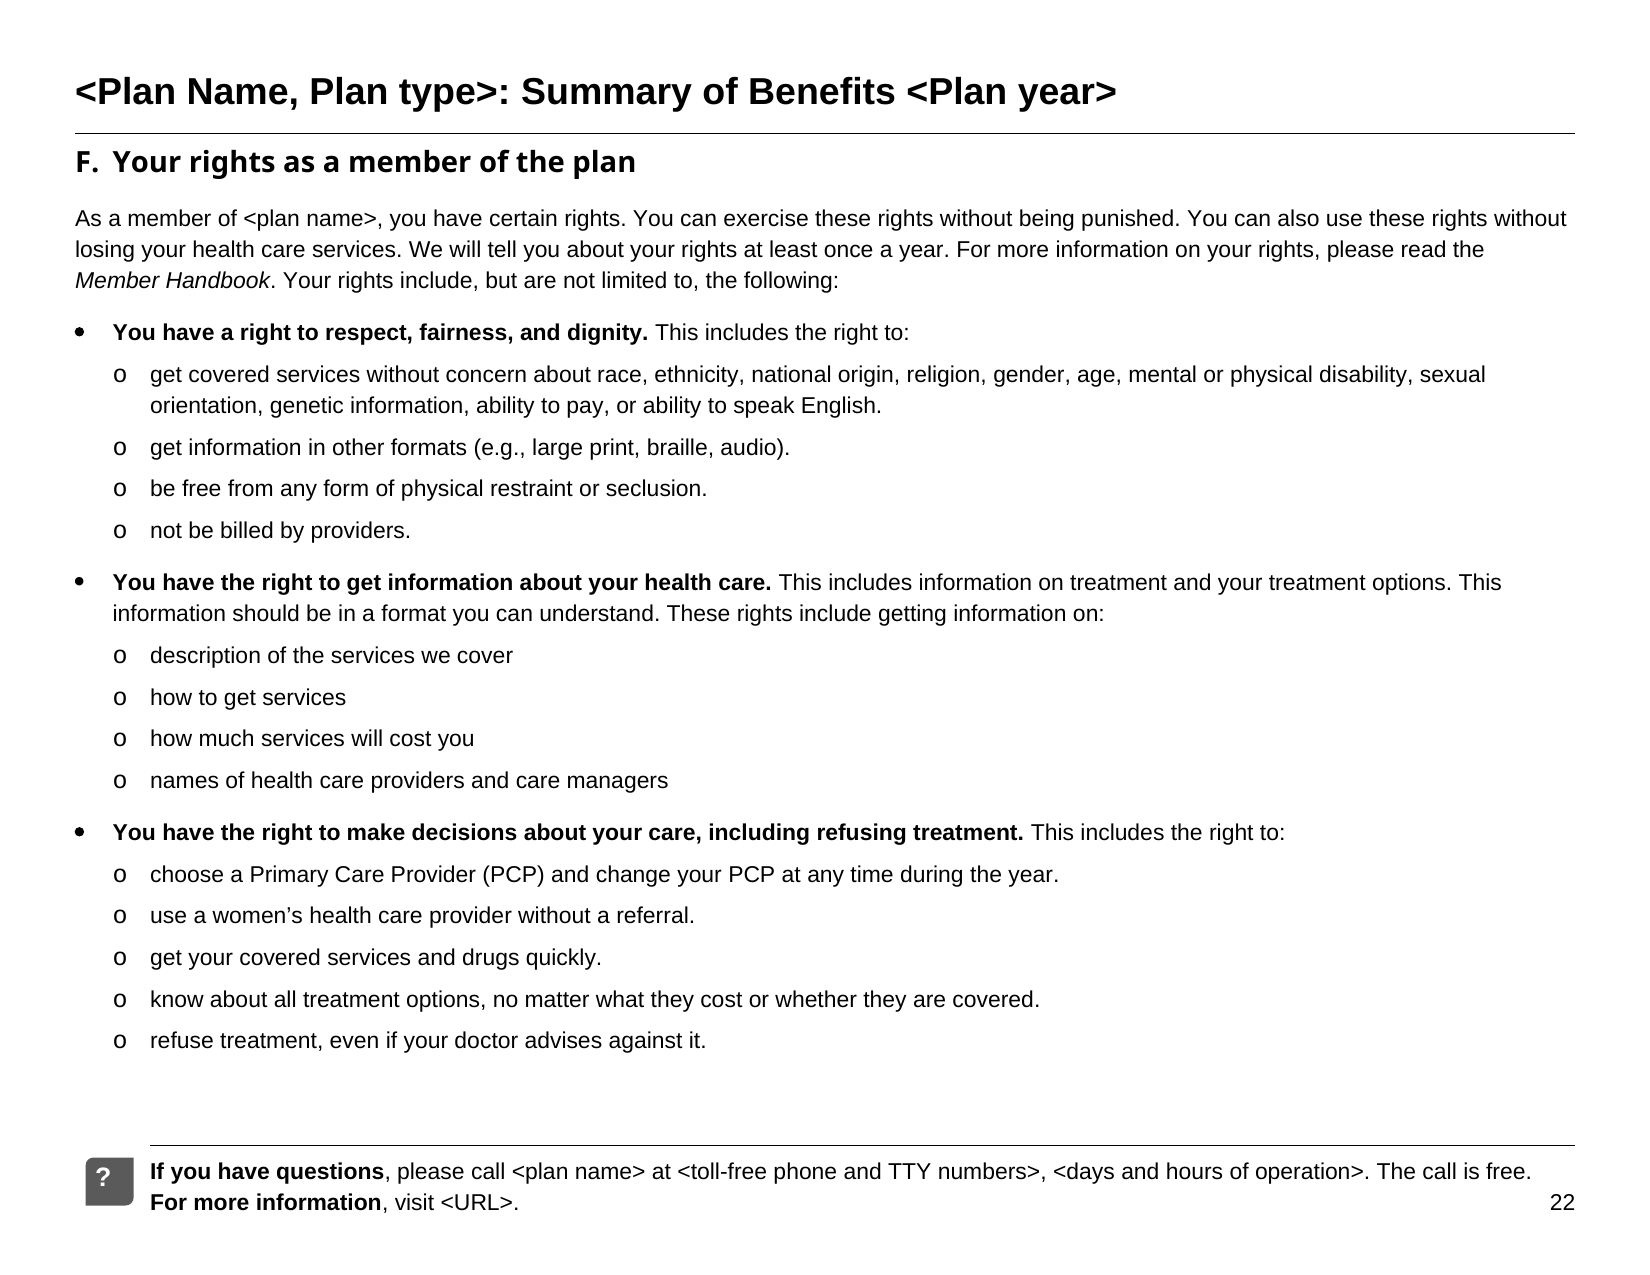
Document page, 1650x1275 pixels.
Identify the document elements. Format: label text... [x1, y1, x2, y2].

list get information in other formats (e.g., large print, braille, audio). [112, 430, 1537, 461]
list get your covered services and drugs quickly. [112, 941, 1537, 972]
list You have the right to get information about your health care. This includes information on treatment and your treatment options. This information should be in a format you can understand. These rights include getting information on: [75, 566, 1537, 628]
list use a women’s health care provider without a referral. [112, 899, 1537, 930]
list refuse treatment, even if your doctor advises against it. [112, 1024, 1537, 1055]
list not be billed by providers. [112, 513, 1537, 545]
list You have the right to make decisions about your care, including refusing treatment. This includes the right to: [75, 816, 1537, 847]
list know about all treatment options, no matter what they cost or whether they are covered. [112, 982, 1537, 1013]
list be free from any form of physical restraint or seclusion. [112, 472, 1537, 503]
list description of the services we cover [112, 638, 1537, 670]
subtitle Your rights as a member of the plan [75, 134, 1575, 180]
list how to get services [112, 680, 1537, 711]
list get covered services without concern about race, ethnicity, national origin, religion, gender, age, mental or physical disability, sexual orientation, genetic information, ability to pay, or ability to speak English. [112, 357, 1537, 420]
list names of health care providers and care managers [112, 763, 1537, 795]
list You have a right to respect, fairness, and dignity. This includes the right to: [75, 316, 1537, 347]
list choose a Primary Care Provider (PCP) and change your PCP at any time during the year. [112, 857, 1537, 888]
list how much services will cost you [112, 722, 1537, 753]
text As a member of <plan name>, you have certain rights. You can exercise these rights without being punished. You can also use these rights without losing your health care services. We will tell you about your rights at least once a year. For more information on your rights, please read the Member Handbook. Your rights include, but are not limited to, the following: [75, 201, 1575, 295]
